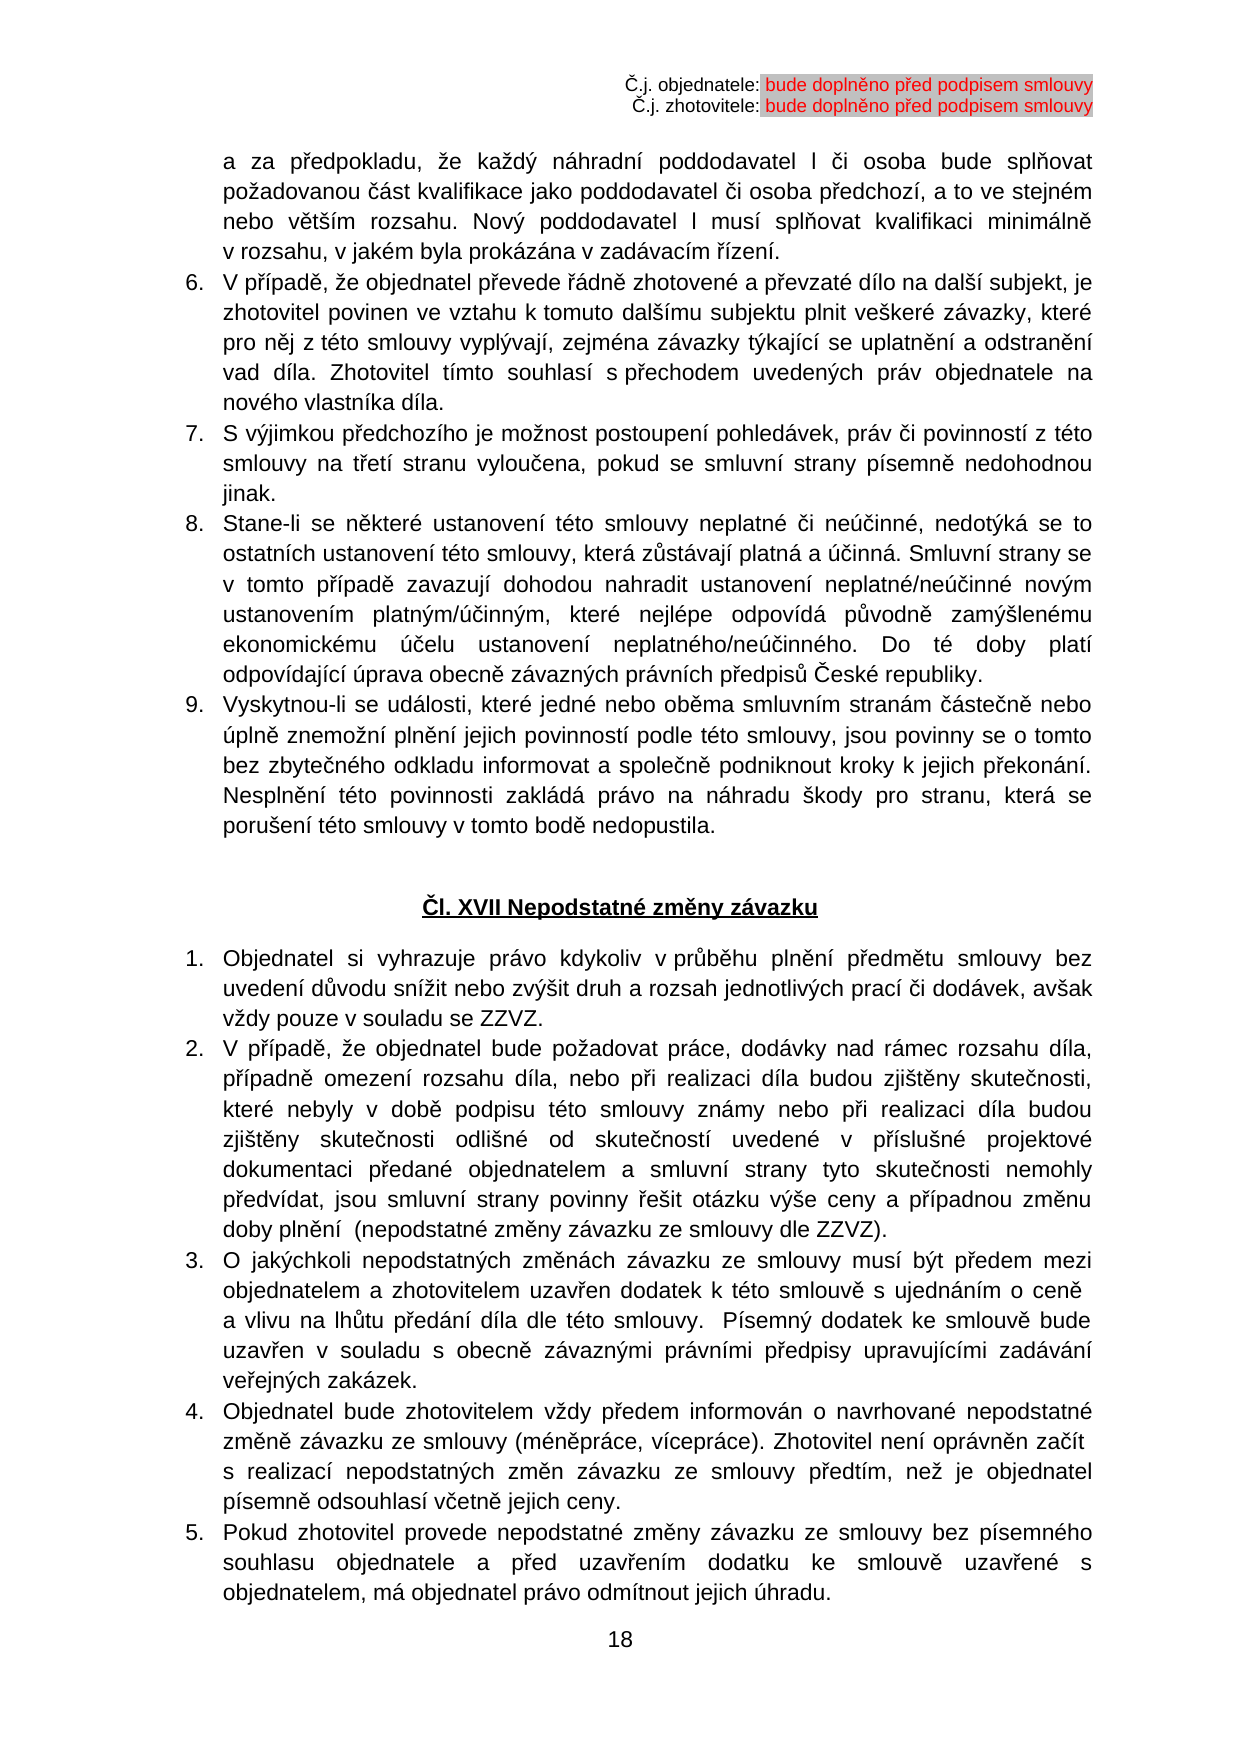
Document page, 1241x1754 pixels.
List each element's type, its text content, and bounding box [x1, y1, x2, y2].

list Vyskytnou-li se události, které jedné nebo oběma smluvním stranám částečně nebo úplně znemožní plnění jejich povinností podle této smlouvy, jsou povinny se o tomto bez zbytečného odkladu informovat a společně podniknout kroky k jejich překonání. Nesplnění této povinnosti zakládá právo na náhradu škody pro stranu, která se porušení této smlouvy v tomto bodě nedopustila. [185, 691, 1093, 838]
list Objednatel si vyhrazuje právo kdykoliv v průběhu plnění předmětu smlouvy bez uvedení důvodu snížit nebo zvýšit druh a rozsah jednotlivých prací či dodávek, avšak vždy pouze v souladu se ZZVZ. [185, 944, 1093, 1031]
list O jakýchkoli nepodstatných změnách závazku ze smlouvy musí být předem mezi objednatelem a zhotovitelem uzavřen dodatek k této smlouvě s ujednáním o ceně a vlivu na lhůtu předání díla dle této smlouvy. Písemný dodatek ke smlouvě bude uzavřen v souladu s obecně závaznými právními předpisy upravujícími zadávání veřejných zakázek. [185, 1247, 1093, 1394]
list Stane-li se některé ustanovení této smlouvy neplatné či neúčinné, nedotýká se to ostatních ustanovení této smlouvy, která zůstávají platná a účinná. Smluvní strany se v tomto případě zavazují dohodou nahradit ustanovení neplatné/neúčinné novým ustanovením platným/účinným, které nejlépe odpovídá původně zamýšlenému ekonomickému účelu ustanovení neplatného/neúčinného. Do té doby platí odpovídající úprava obecně závazných právních předpisů České republiky. [185, 510, 1093, 687]
list S výjimkou předchozího je možnost postoupení pohledávek, práv či povinností z této smlouvy na třetí stranu vyloučena, pokud se smluvní strany písemně nedohodnou jinak. [185, 419, 1093, 506]
list V případě, že objednatel převede řádně zhotovené a převzaté dílo na další subjekt, je zhotovitel povinen ve vztahu k tomuto dalšímu subjektu plnit veškeré závazky, které pro něj z této smlouvy vyplývají, zejména závazky týkající se uplatnění a odstranění vad díla. Zhotovitel tímto souhlasí s přechodem uvedených práv objednatele na nového vlastníka díla. [185, 268, 1093, 416]
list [185, 148, 1093, 264]
list V případě, že objednatel bude požadovat práce, dodávky nad rámec rozsahu díla, případně omezení rozsahu díla, nebo při realizaci díla budou zjištěny skutečnosti, které nebyly v době podpisu této smlouvy známy nebo při realizaci díla budou zjištěny skutečnosti odlišné od skutečností uvedené v příslušné projektové dokumentaci předané objednatelem a smluvní strany tyto skutečnosti nemohly předvídat, jsou smluvní strany povinny řešit otázku výše ceny a případnou změnu doby plnění (nepodstatné změny závazku ze smlouvy dle ZZVZ). [185, 1035, 1093, 1243]
list Pokud zhotovitel provede nepodstatné změny závazku ze smlouvy bez písemného souhlasu objednatele a před uzavřením dodatku ke smlouvě uzavřené s objednatelem, má objednatel právo odmítnout jejich úhradu. [185, 1518, 1093, 1605]
text Čl. XVII Nepodstatné změny závazku [148, 893, 1093, 920]
list Objednatel bude zhotovitelem vždy předem informován o navrhované nepodstatné změně závazku ze smlouvy (méněpráce, vícepráce). Zhotovitel není oprávněn začít s realizací nepodstatných změn závazku ze smlouvy předtím, než je objednatel písemně odsouhlasí včetně jejich ceny. [185, 1398, 1093, 1514]
